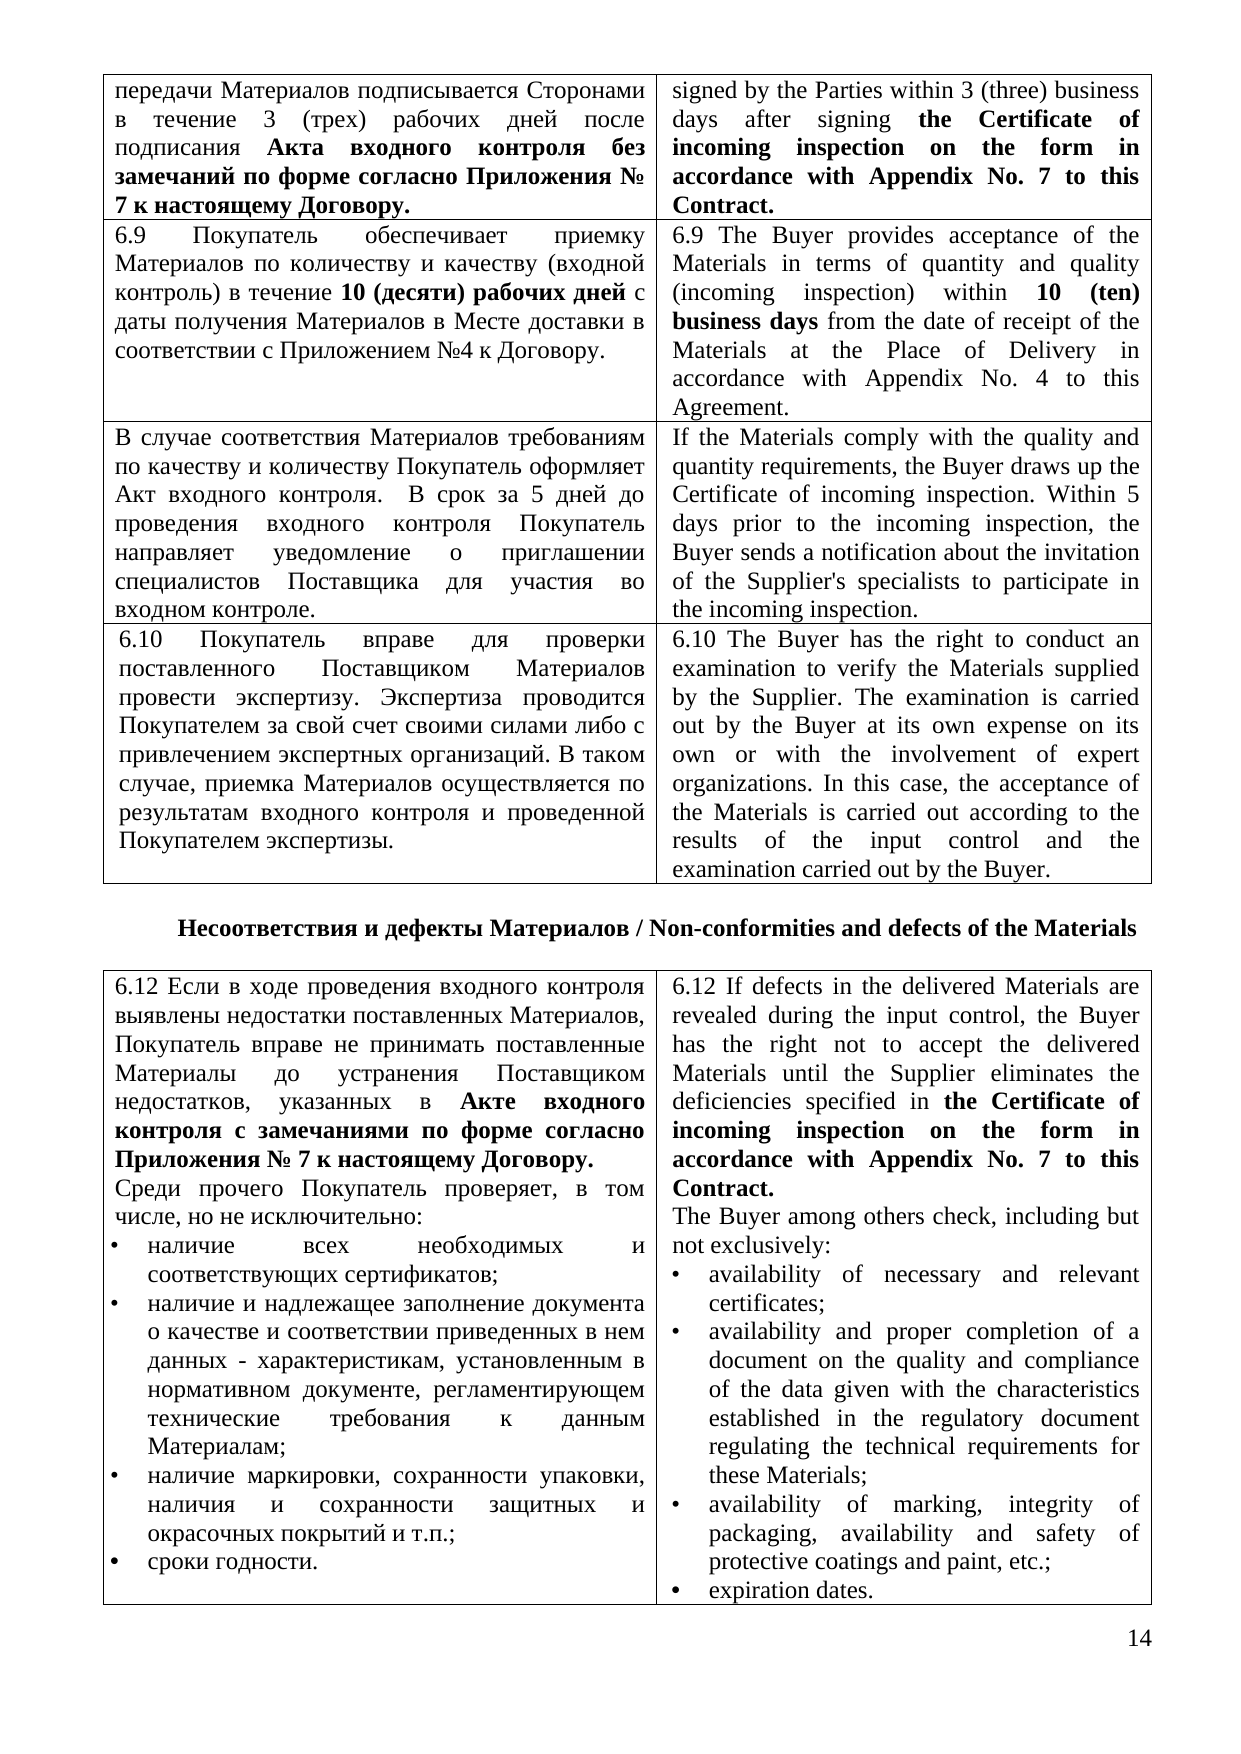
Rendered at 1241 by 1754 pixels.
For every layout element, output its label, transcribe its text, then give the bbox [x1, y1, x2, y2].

table_header 6.12 If defects in the delivered Materials are revealed during the input control, the Buyer has the right not to accept the delivered Materials until the Supplier eliminates the deficiencies specified in the Certificate of incoming inspection on the form in accordance with Appendix No. 7 to this Contract. The Buyer among others check, including but not exclusively: availability of necessary and relevant certificates; availability and proper completion of a document on the quality and compliance of the data given with the characteristics established in the regulatory document regulating the technical requirements for these Materials; availability of marking, integrity of packaging, availability and safety of protective coatings and paint, etc.; expiration dates. [657, 971, 1151, 1604]
table_cell В случае соответствия Материалов требованиям по качеству и количеству Покупатель оформляет Акт входного контроля. В срок за 5 дней до проведения входного контроля Покупатель направляет уведомление о приглашении специалистов Поставщика для участия во входном контроле. [104, 422, 656, 623]
table_cell If the Materials comply with the quality and quantity requirements, the Buyer draws up the Certificate of incoming inspection. Within 5 days prior to the incoming inspection, the Buyer sends a notification about the invitation of the Supplier's specialists to participate in the incoming inspection. [657, 422, 1151, 623]
table_cell 6.10 The Buyer has the right to conduct an examination to verify the Materials supplied by the Supplier. The examination is carried out by the Buyer at its own expense on its own or with the involvement of expert organizations. In this case, the acceptance of the Materials is carried out according to the results of the input control and the examination carried out by the Buyer. [657, 624, 1151, 883]
table_cell 6.9 The Buyer provides acceptance of the Materials in terms of quantity and quality (incoming inspection) within 10 (ten) business days from the date of receipt of the Materials at the Place of Delivery in accordance with Appendix No. 4 to this Agreement. [657, 220, 1151, 421]
table_header 6.12 Если в ходе проведения входного контроля выявлены недостатки поставленных Материалов, Покупатель вправе не принимать поставленные Материалы до устранения Поставщиком недостатков, указанных в Акте входного контроля с замечаниями по форме согласно Приложения № 7 к настоящему Договору. Среди прочего Покупатель проверяет, в том числе, но не исключительно: наличие всех необходимых и соответствующих сертификатов; наличие и надлежащее заполнение документа о качестве и соответствии приведенных в нем данных - характеристикам, установленным в нормативном документе, регламентирующем технические требования к данным Материалам; наличие маркировки, сохранности упаковки, наличия и сохранности защитных и окрасочных покрытий и т.п.; сроки годности. [104, 971, 656, 1604]
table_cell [657, 75, 1151, 219]
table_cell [104, 75, 656, 219]
table_cell 6.10 Покупатель вправе для проверки поставленного Поставщиком Материалов провести экспертизу. Экспертиза проводится Покупателем за свой счет своими силами либо с привлечением экспертных организаций. В таком случае, приемка Материалов осуществляется по результатам входного контроля и проведенной Покупателем экспертизы. [104, 624, 656, 883]
subtitle Несоответствия и дефекты Материалов / Non-conformities and defects of the Materials [177, 913, 1152, 942]
table_cell 6.9 Покупатель обеспечивает приемку Материалов по количеству и качеству (входной контроль) в течение 10 (десяти) рабочих дней с даты получения Материалов в Месте доставки в соответствии с Приложением №4 к Договору. [104, 220, 656, 421]
